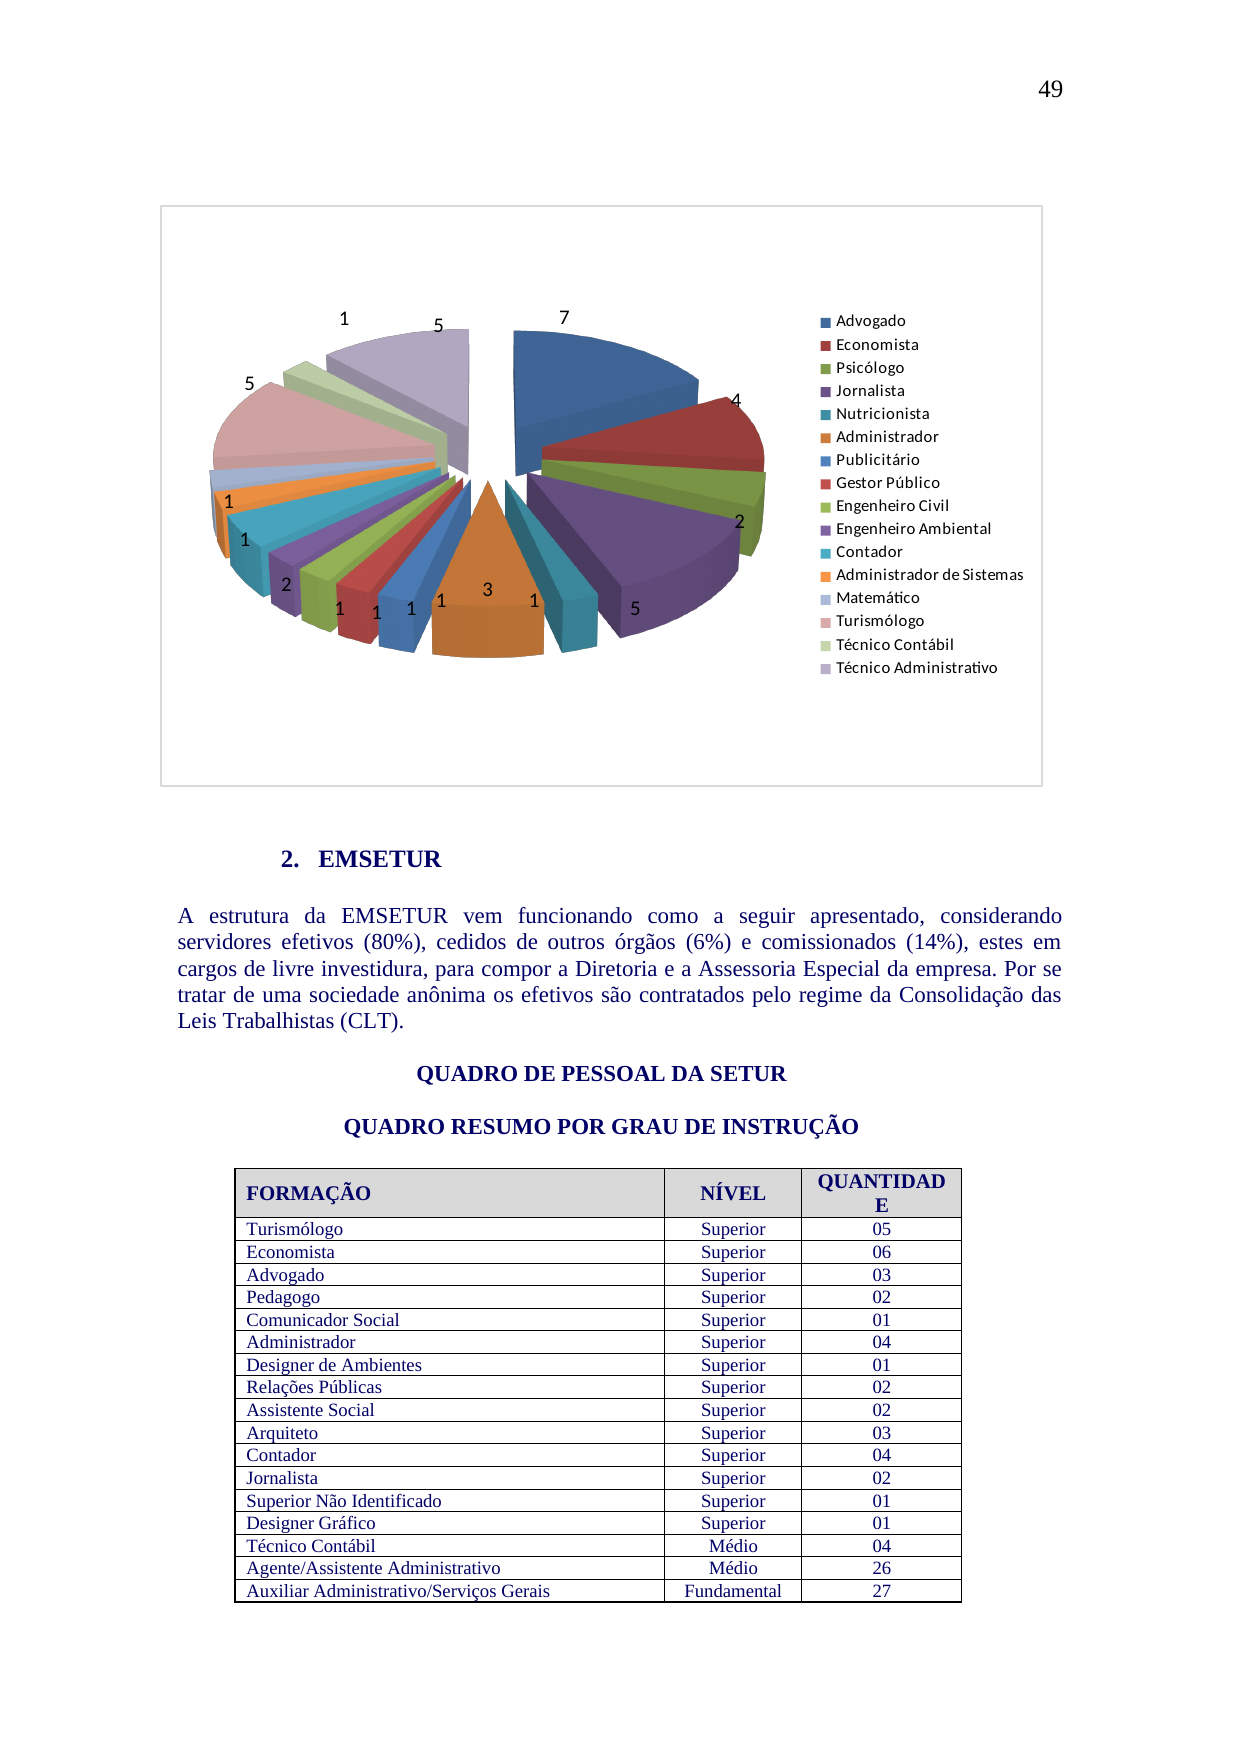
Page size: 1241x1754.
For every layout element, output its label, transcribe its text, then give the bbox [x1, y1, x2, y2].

table_cell Contador [236, 1444, 664, 1466]
table_cell Administrador [236, 1331, 664, 1353]
table_cell Arquiteto [236, 1422, 664, 1443]
table_cell Superior [665, 1264, 801, 1285]
table_cell 02 [802, 1376, 961, 1398]
table_cell Médio [665, 1535, 801, 1556]
table_cell 01 [802, 1354, 961, 1375]
table_cell 03 [802, 1422, 961, 1443]
table_cell 03 [802, 1264, 961, 1285]
table_cell 27 [802, 1580, 961, 1601]
table_cell Jornalista [236, 1467, 664, 1488]
table_cell Turismólogo [236, 1218, 664, 1240]
table_cell Superior [665, 1490, 801, 1511]
table_cell Superior Não Identificado [236, 1490, 664, 1511]
table_cell 05 [802, 1218, 961, 1240]
table_cell Auxiliar Administrativo/Serviços Gerais [236, 1580, 664, 1601]
table_cell 04 [802, 1444, 961, 1466]
table_cell Superior [665, 1376, 801, 1398]
table_cell Superior [665, 1354, 801, 1375]
table_cell Médio [665, 1557, 801, 1579]
table_cell 01 [802, 1309, 961, 1330]
list EMSETUR [281, 844, 1063, 873]
table_cell Advogado [236, 1264, 664, 1285]
table_cell Superior [665, 1331, 801, 1353]
table_cell 06 [802, 1241, 961, 1262]
table_cell Técnico Contábil [236, 1535, 664, 1556]
table_cell 04 [802, 1535, 961, 1556]
table_cell Superior [665, 1241, 801, 1262]
table_cell Superior [665, 1218, 801, 1240]
table_cell Relações Públicas [236, 1376, 664, 1398]
table_cell Fundamental [665, 1580, 801, 1601]
text QUADRO DE PESSOAL DA SETUR [140, 1060, 1063, 1087]
table_cell Superior [665, 1467, 801, 1488]
table_cell Superior [665, 1422, 801, 1443]
table_cell Designer de Ambientes [236, 1354, 664, 1375]
text A estrutura da EMSETUR vem funcionando como a seguir apresentado, considerando servidores efetivos (80%), cedidos de outros órgãos (6%) e comissionados (14%), estes em cargos de livre investidura, para compor a Diretoria e a Assessoria Especial da empresa. Por se tratar de uma sociedade anônima os efetivos são contratados pelo regime da Consolidação das Leis Trabalhistas (CLT). [177, 902, 1063, 1034]
text QUADRO RESUMO POR GRAU DE INSTRUÇÃO [140, 1113, 1063, 1139]
table_cell Agente/Assistente Administrativo [236, 1557, 664, 1579]
table_cell Superior [665, 1286, 801, 1308]
table_cell 02 [802, 1399, 961, 1421]
table_cell Superior [665, 1444, 801, 1466]
table_cell Economista [236, 1241, 664, 1262]
table_cell Designer Gráfico [236, 1512, 664, 1534]
table_cell Pedagogo [236, 1286, 664, 1308]
table_cell Assistente Social [236, 1399, 664, 1421]
table_cell Superior [665, 1309, 801, 1330]
table_cell 01 [802, 1490, 961, 1511]
table_header QUANTIDADE [802, 1169, 961, 1217]
table_header FORMAÇÃO [236, 1169, 664, 1217]
table_header NÍVEL [665, 1169, 801, 1217]
table_cell 26 [802, 1557, 961, 1579]
table_cell Comunicador Social [236, 1309, 664, 1330]
table_cell 02 [802, 1467, 961, 1488]
table_cell Superior [665, 1399, 801, 1421]
table_cell Superior [665, 1512, 801, 1534]
table_cell 04 [802, 1331, 961, 1353]
table_cell 02 [802, 1286, 961, 1308]
table_cell 01 [802, 1512, 961, 1534]
